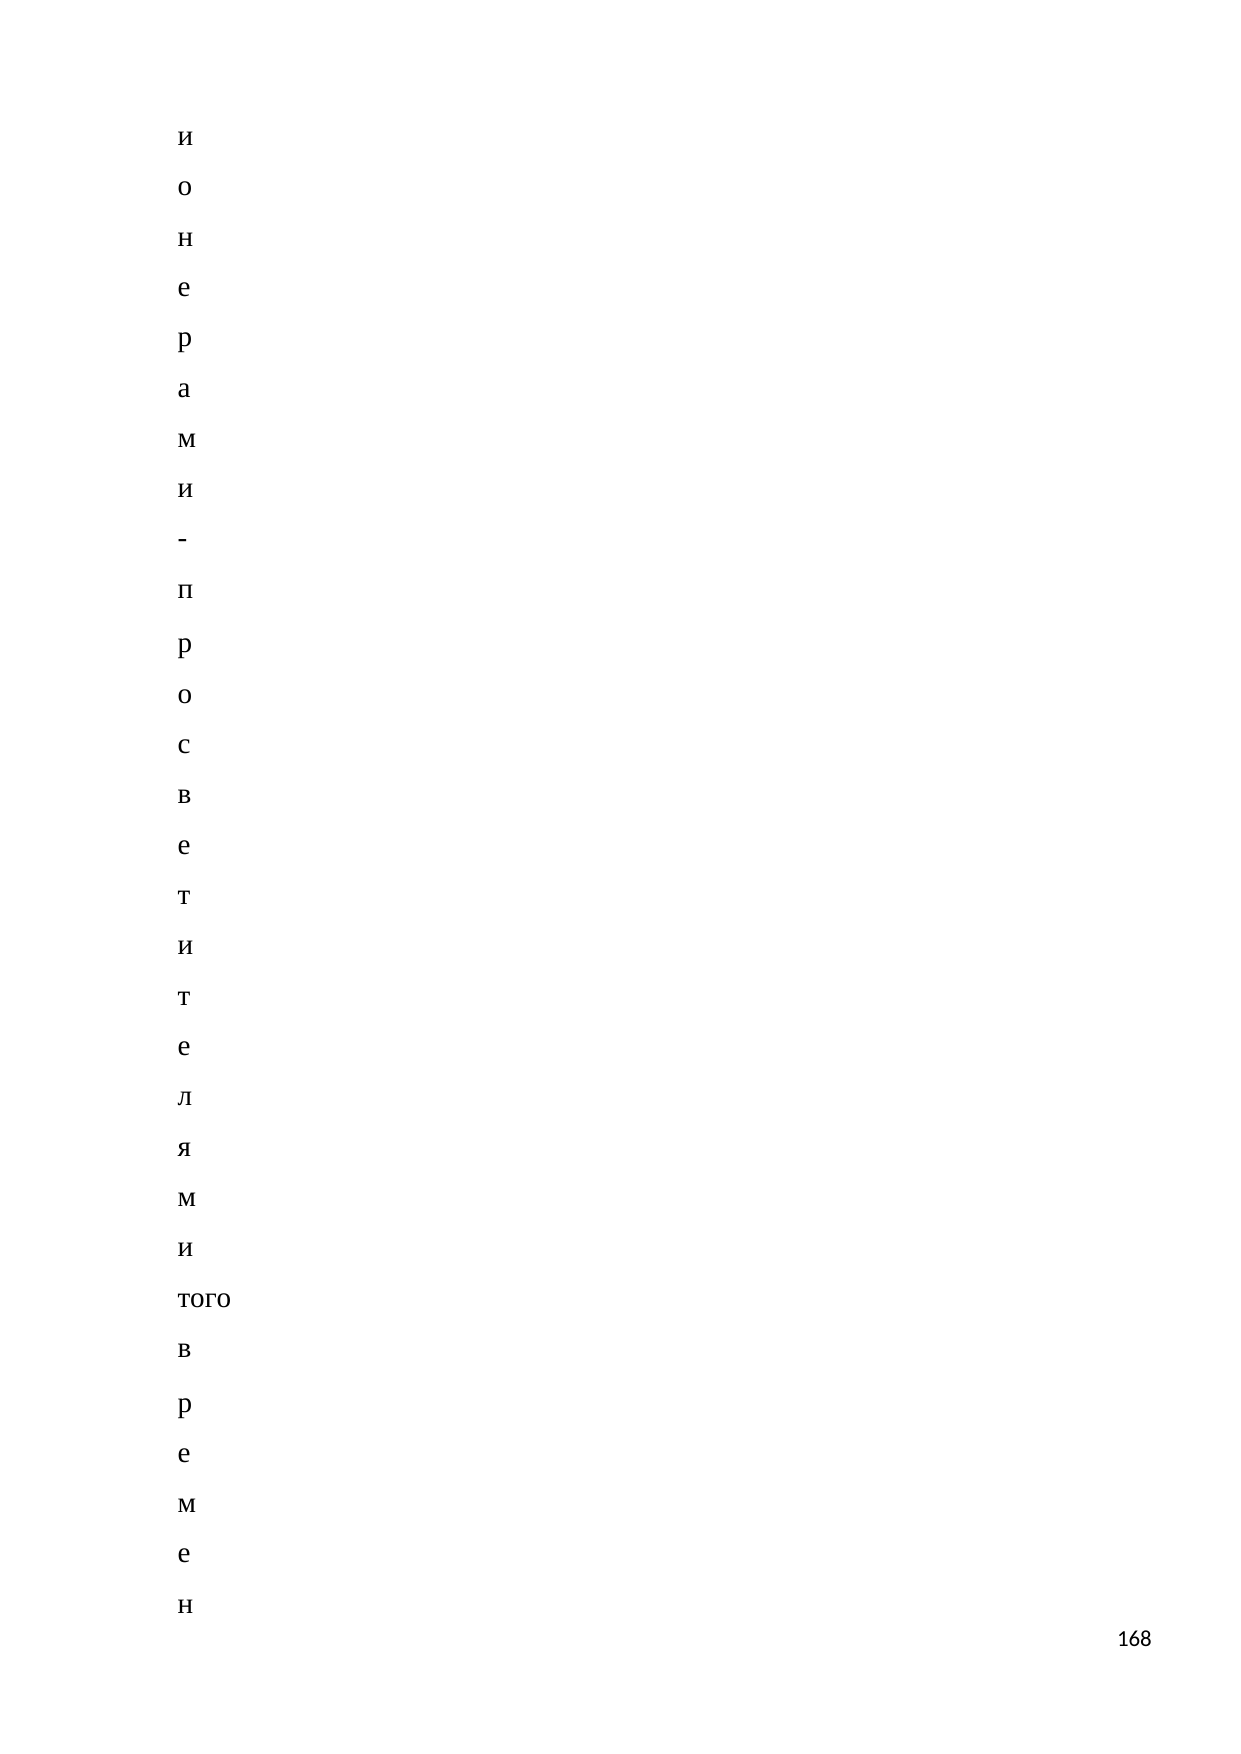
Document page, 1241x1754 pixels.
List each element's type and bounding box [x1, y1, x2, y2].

text [177, 118, 1152, 1619]
